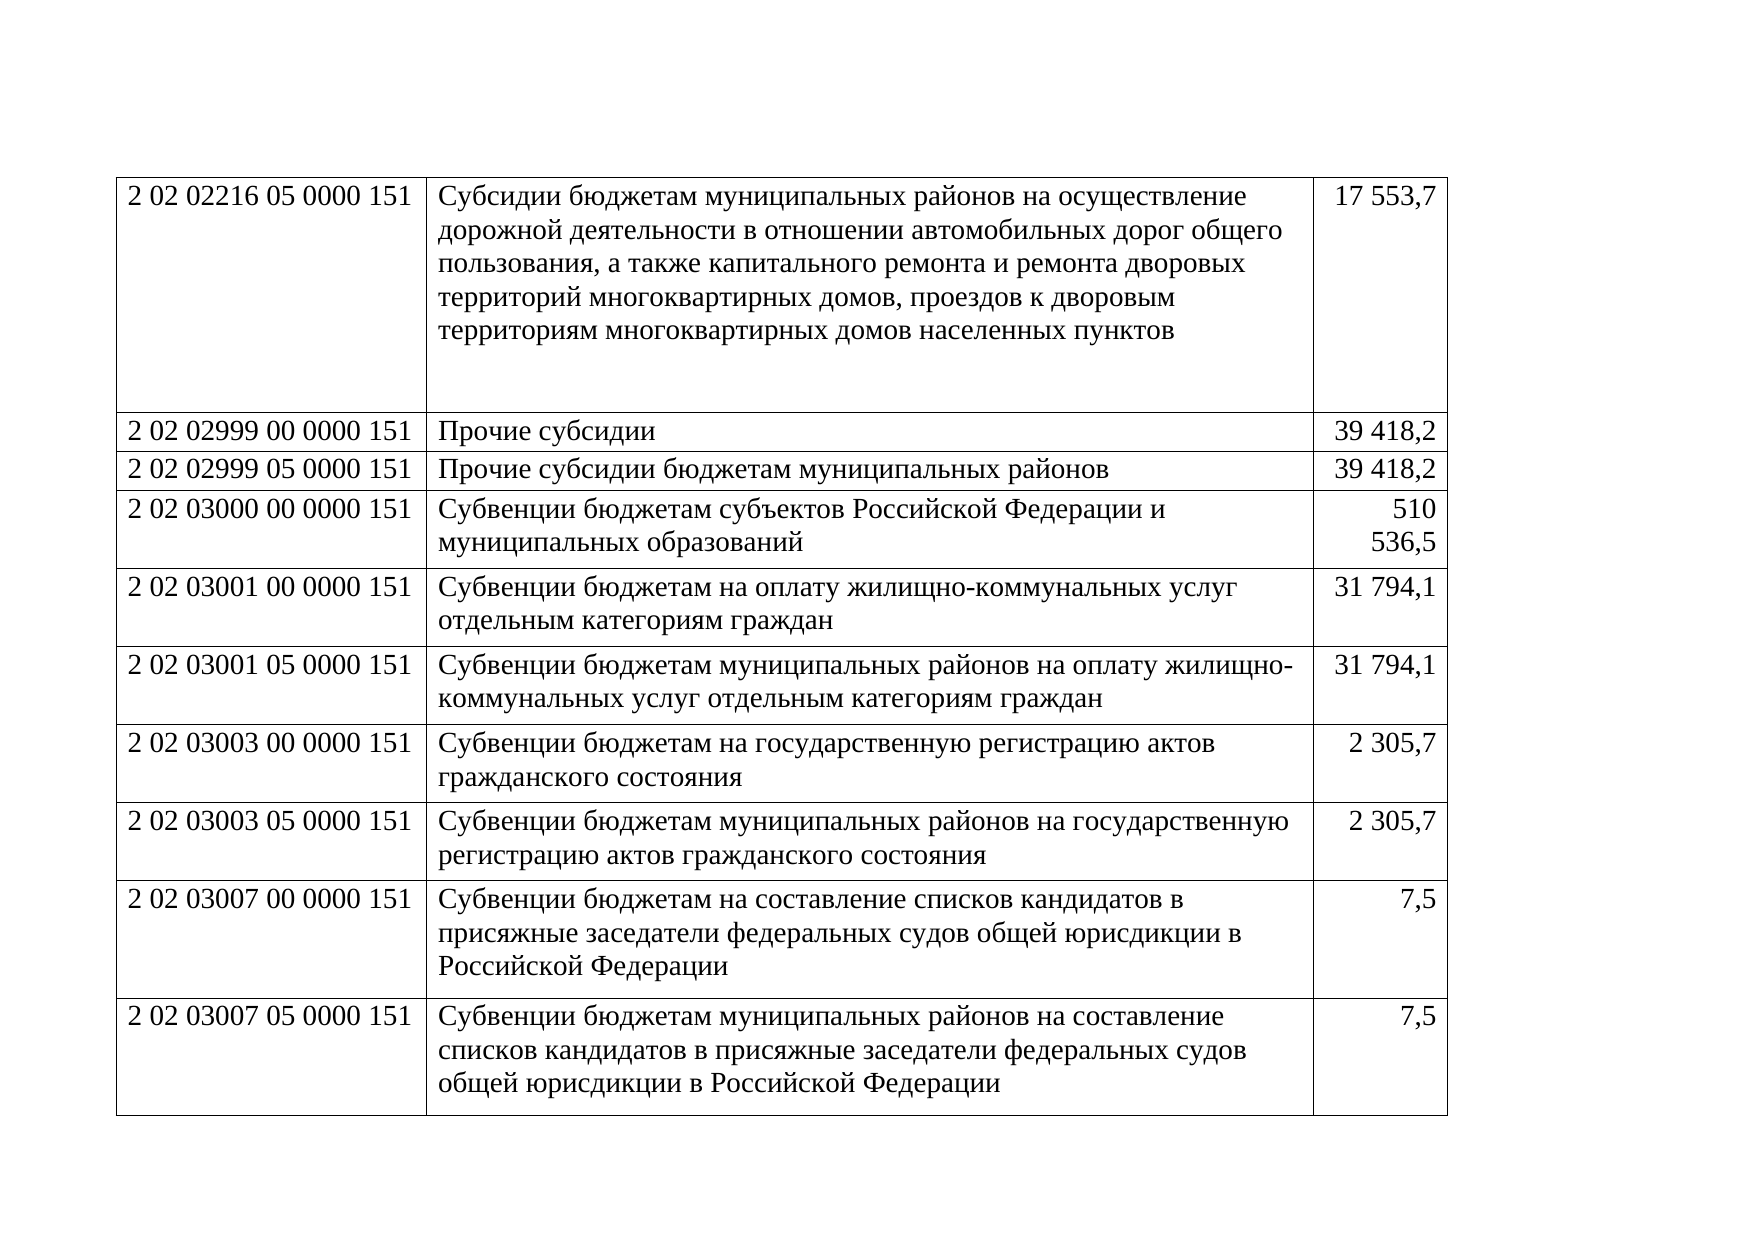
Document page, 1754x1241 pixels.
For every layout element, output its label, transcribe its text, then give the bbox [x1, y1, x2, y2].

table_cell Прочие субсидии бюджетам муниципальных районов [427, 452, 1313, 490]
table_cell Субвенции бюджетам муниципальных районов на оплату жилищно-коммунальных услуг отдельным категориям граждан [427, 647, 1313, 724]
table_cell 7,5 [1314, 999, 1447, 1115]
table_cell 2 02 03007 00 0000 151 [117, 881, 426, 997]
table_cell Субсидии бюджетам муниципальных районов на осуществление дорожной деятельности в отношении автомобильных дорог общего пользования, а также капитального ремонта и ремонта дворовых территорий многоквартирных домов, проездов к дворовым территориям многоквартирных домов населенных пунктов [427, 178, 1313, 412]
table_cell 510 536,5 [1314, 491, 1447, 568]
table_cell Субвенции бюджетам на государственную регистрацию актов гражданского состояния [427, 725, 1313, 802]
table_cell 7,5 [1314, 881, 1447, 997]
table_cell Субвенции бюджетам субъектов Российской Федерации и муниципальных образований [427, 491, 1313, 568]
table_cell 2 02 02216 05 0000 151 [117, 178, 426, 412]
table_cell 2 02 02999 05 0000 151 [117, 452, 426, 490]
table_cell Субвенции бюджетам на составление списков кандидатов в присяжные заседатели федеральных судов общей юрисдикции в Российской Федерации [427, 881, 1313, 997]
table_cell 2 02 03001 05 0000 151 [117, 647, 426, 724]
table_cell 2 305,7 [1314, 725, 1447, 802]
table_cell Субвенции бюджетам на оплату жилищно-коммунальных услуг отдельным категориям граждан [427, 569, 1313, 646]
table_cell 39 418,2 [1314, 452, 1447, 490]
table_cell 39 418,2 [1314, 413, 1447, 451]
table_cell 2 02 03001 00 0000 151 [117, 569, 426, 646]
table_cell 31 794,1 [1314, 569, 1447, 646]
table_cell 2 305,7 [1314, 803, 1447, 880]
table_cell 2 02 03000 00 0000 151 [117, 491, 426, 568]
table_cell 2 02 02999 00 0000 151 [117, 413, 426, 451]
table_cell Субвенции бюджетам муниципальных районов на составление списков кандидатов в присяжные заседатели федеральных судов общей юрисдикции в Российской Федерации [427, 999, 1313, 1115]
table_cell 2 02 03003 00 0000 151 [117, 725, 426, 802]
table_cell Прочие субсидии [427, 413, 1313, 451]
table_cell Субвенции бюджетам муниципальных районов на государственную регистрацию актов гражданского состояния [427, 803, 1313, 880]
table_cell 17 553,7 [1314, 178, 1447, 412]
table_cell 2 02 03007 05 0000 151 [117, 999, 426, 1115]
table_cell 2 02 03003 05 0000 151 [117, 803, 426, 880]
table_cell 31 794,1 [1314, 647, 1447, 724]
